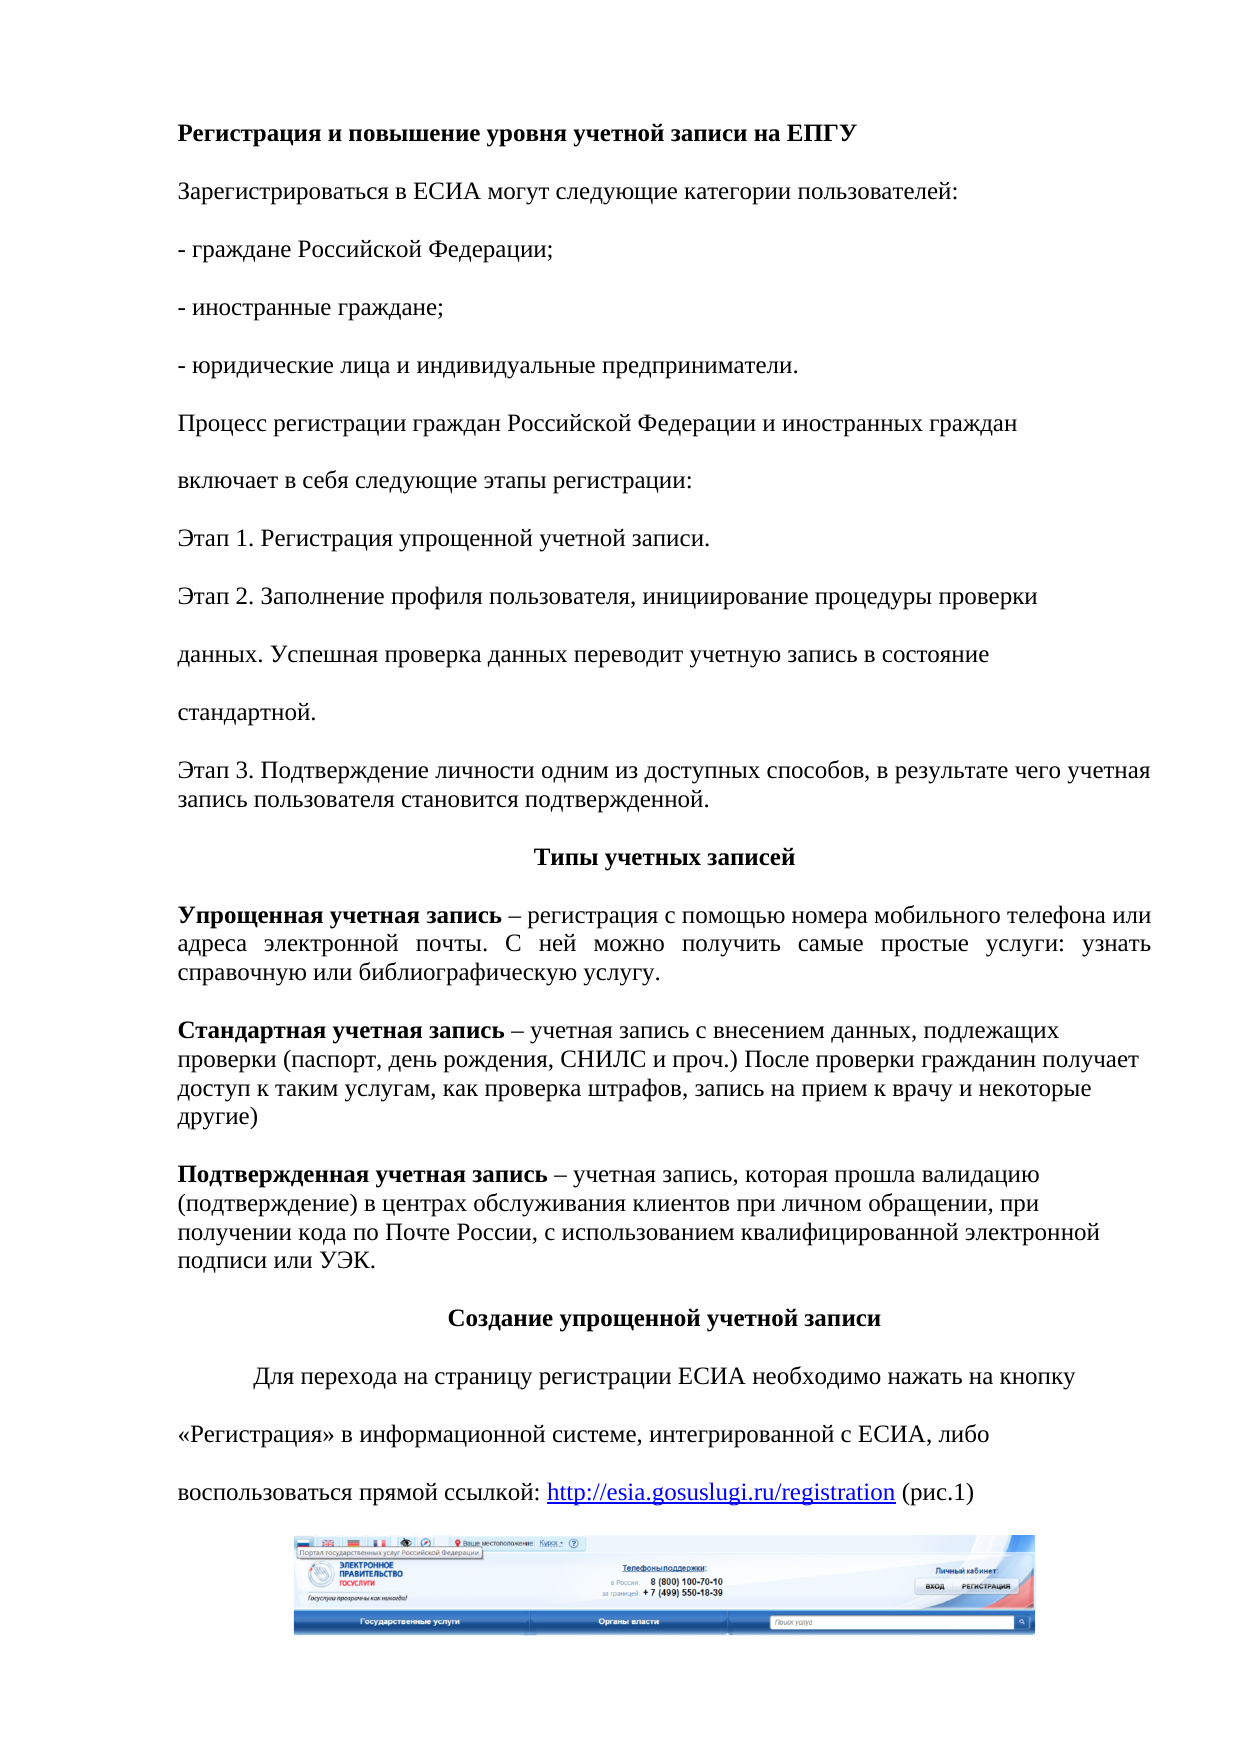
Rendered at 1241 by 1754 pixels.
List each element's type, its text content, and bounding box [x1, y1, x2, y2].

text Этап 1. Регистрация упрощенной учетной записи. [177, 523, 1152, 552]
text воспользоваться прямой ссылкой: http://esia.gosuslugi.ru/registration (рис.1) [177, 1477, 1152, 1506]
text Создание упрощенной учетной записи [177, 1303, 1152, 1332]
text Этап 3. Подтверждение личности одним из доступных способов, в результате чего учетная запись пользователя становится подтвержденной. [177, 755, 1152, 813]
text - иностранные граждане; [177, 292, 1152, 321]
text Типы учетных записей [177, 842, 1152, 871]
text Подтвержденная учетная запись – учетная запись, которая прошла валидацию (подтверждение) в центрах обслуживания клиентов при личном обращении, при получении кода по Почте России, с использованием квалифицированной электронной подписи или УЭК. [177, 1159, 1152, 1274]
text Регистрация и повышение уровня учетной записи на ЕПГУ [177, 118, 1152, 147]
text Стандартная учетная запись – учетная запись с внесением данных, подлежащих проверки (паспорт, день рождения, СНИЛС и проч.) После проверки гражданин получает доступ к таким услугам, как проверка штрафов, запись на прием к врачу и некоторые другие) [177, 1015, 1152, 1130]
text Для перехода на страницу регистрации ЕСИА необходимо нажать на кнопку [177, 1361, 1152, 1390]
picture [293, 1535, 1036, 1636]
text - юридические лица и индивидуальные предприниматели. [177, 350, 1152, 378]
text Зарегистрироваться в ЕСИА могут следующие категории пользователей: [177, 176, 1152, 205]
text включает в себя следующие этапы регистрации: [177, 466, 1152, 494]
text стандартной. [177, 697, 1152, 726]
text «Регистрация» в информационной системе, интегрированной с ЕСИА, либо [177, 1419, 1152, 1448]
text Этап 2. Заполнение профиля пользователя, инициирование процедуры проверки [177, 581, 1152, 610]
text Упрощенная учетная запись – регистрация с помощью номера мобильного телефона или адреса электронной почты. С ней можно получить самые простые услуги: узнать справочную или библиографическую услугу. [177, 900, 1152, 986]
text данных. Успешная проверка данных переводит учетную запись в состояние [177, 639, 1152, 668]
text - граждане Российской Федерации; [177, 234, 1152, 263]
text Процесс регистрации граждан Российской Федерации и иностранных граждан [177, 408, 1152, 436]
